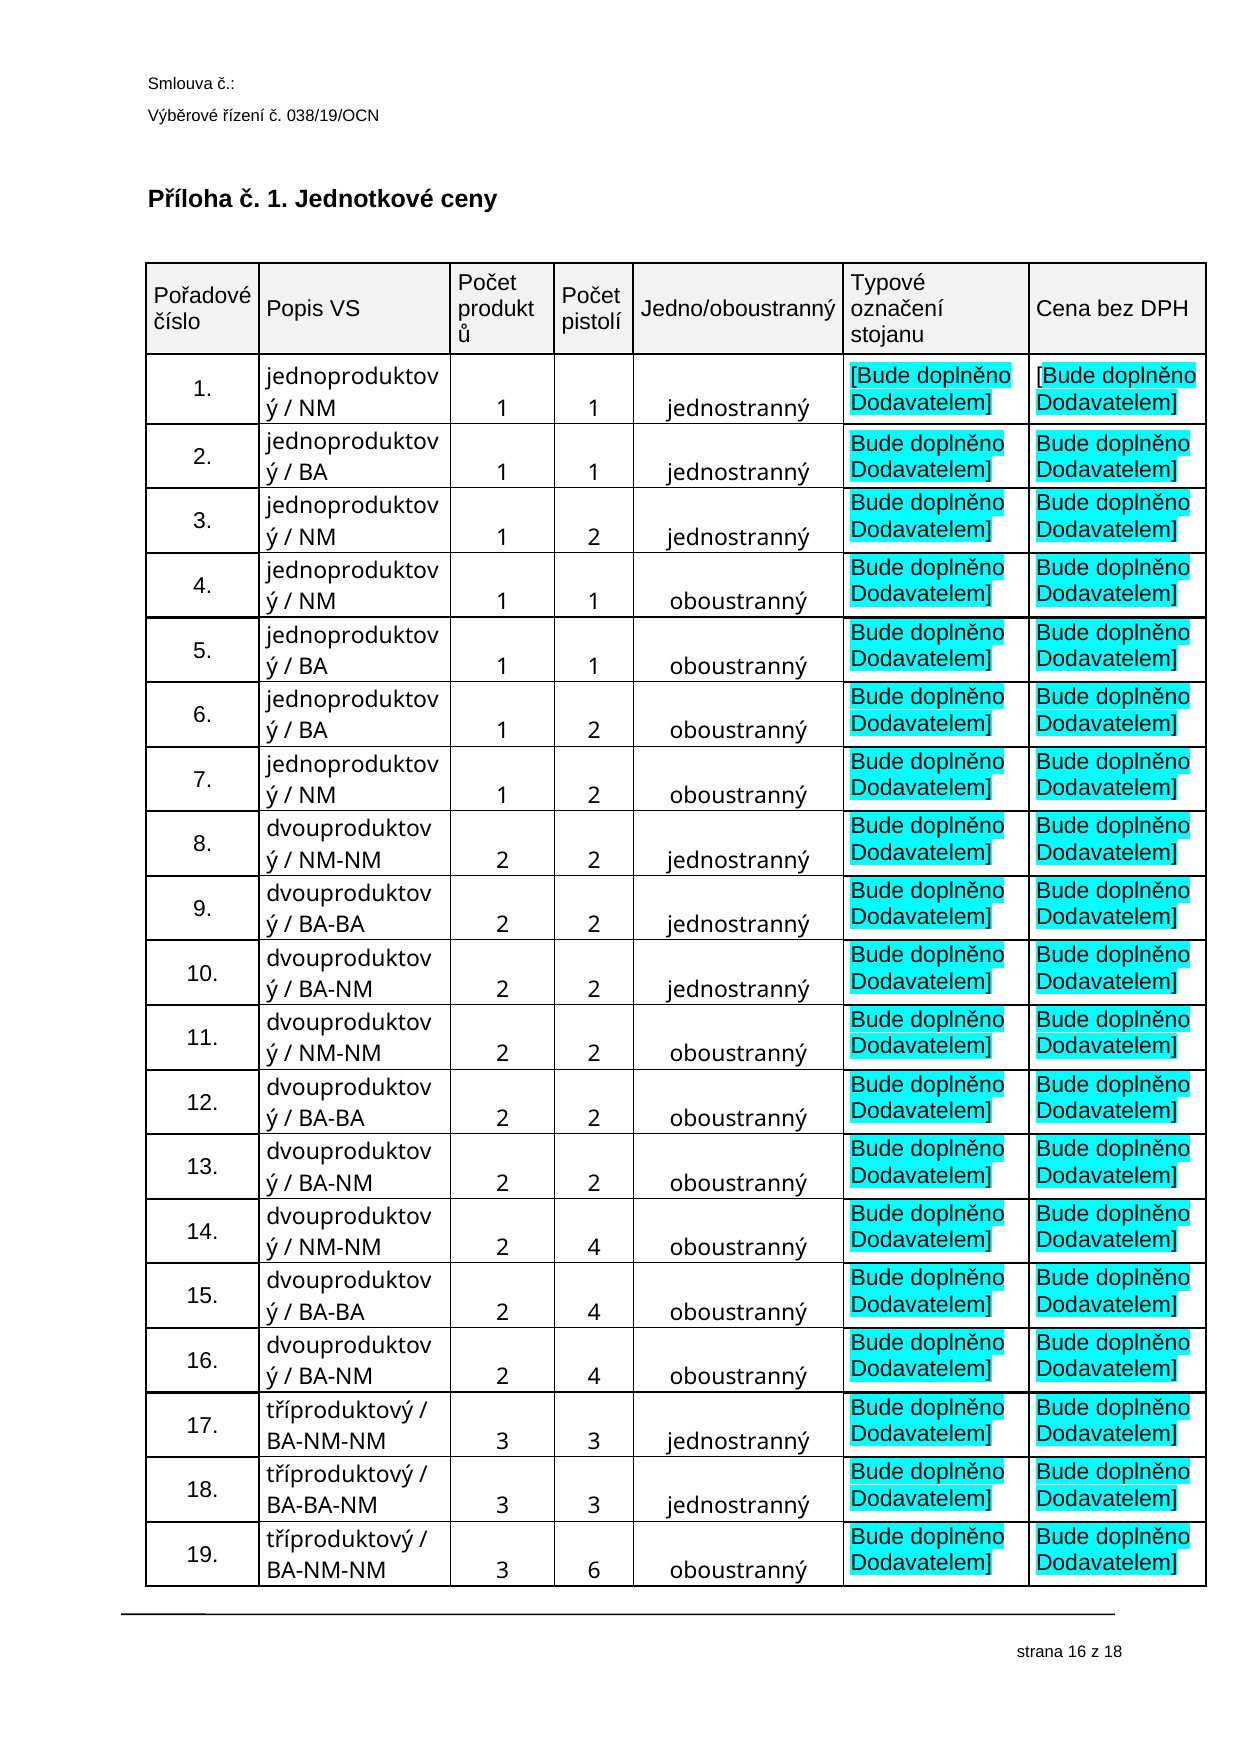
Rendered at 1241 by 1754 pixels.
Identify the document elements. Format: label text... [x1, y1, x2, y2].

table_cell dvouproduktový / BA-NM [260, 940, 450, 1004]
table_header Jedno/oboustranný [634, 264, 842, 352]
table_cell 1. [147, 355, 258, 423]
table_cell jednoproduktový / NM [260, 355, 450, 423]
table_cell oboustranný [634, 747, 843, 810]
table_cell jednoproduktový / BA [260, 618, 450, 681]
table_cell Bude doplněno Dodavatelem] [844, 619, 1028, 681]
table_cell dvouproduktový / BA-BA [260, 876, 450, 939]
table_cell 2 [451, 1263, 554, 1327]
table_cell dvouproduktový / NM-NM [260, 1005, 450, 1068]
table_cell 2 [451, 940, 554, 1004]
table_cell 7. [147, 748, 258, 810]
table_cell 1 [451, 618, 554, 681]
table_cell oboustranný [634, 1263, 843, 1327]
table_cell 3 [451, 1522, 554, 1585]
table_cell Bude doplněno Dodavatelem] [1030, 748, 1205, 810]
table_cell Bude doplněno Dodavatelem] [844, 941, 1028, 1004]
table_cell 6 [555, 1522, 633, 1585]
table_cell Bude doplněno Dodavatelem] [844, 748, 1028, 810]
table_header Pořadové číslo [147, 264, 258, 352]
table_cell 3 [451, 1393, 554, 1456]
table_cell Bude doplněno Dodavatelem] [1030, 425, 1205, 487]
table_cell 12. [147, 1071, 258, 1133]
table_cell 16. [147, 1329, 258, 1391]
table_cell 2 [555, 682, 633, 746]
table_cell Bude doplněno Dodavatelem] [1030, 941, 1205, 1004]
table_cell 1 [451, 682, 554, 746]
table_cell dvouproduktový / BA-BA [260, 1263, 450, 1327]
table_cell 2 [555, 488, 633, 552]
table_cell 3. [147, 489, 258, 552]
table_cell Bude doplněno Dodavatelem] [844, 1135, 1028, 1198]
table_cell oboustranný [634, 1328, 843, 1391]
table_header Počet produktů [451, 264, 553, 352]
table_cell Bude doplněno Dodavatelem] [1030, 1135, 1205, 1198]
table_cell Bude doplněno Dodavatelem] [1030, 1264, 1205, 1327]
table_cell 18. [147, 1458, 258, 1521]
table_cell jednostranný [634, 1393, 843, 1456]
table_cell Bude doplněno Dodavatelem] [844, 1006, 1028, 1068]
table_cell jednostranný [634, 940, 843, 1004]
table_cell 1 [451, 355, 554, 423]
table_cell 2 [451, 1328, 554, 1391]
table_cell Bude doplněno Dodavatelem] [1030, 554, 1205, 616]
table_cell 10. [147, 941, 258, 1004]
table_cell 15. [147, 1264, 258, 1327]
table_cell 14. [147, 1200, 258, 1262]
list Příloha č. 1. Jednotkové ceny [148, 184, 1122, 213]
table_cell 1 [555, 553, 633, 616]
table_header Typové označení stojanu [844, 264, 1028, 352]
table_cell jednostranný [634, 876, 843, 939]
table_header Popis VS [260, 264, 449, 352]
table_cell 2 [451, 1005, 554, 1068]
table_cell Bude doplněno Dodavatelem] [844, 1071, 1028, 1133]
table_cell 2 [451, 876, 554, 939]
table_cell dvouproduktový / BA-BA [260, 1070, 450, 1133]
table_cell 13. [147, 1135, 258, 1198]
table_cell jednostranný [634, 424, 843, 487]
table_cell Bude doplněno Dodavatelem] [844, 1523, 1028, 1585]
table_cell [Bude doplněno Dodavatelem] [844, 355, 1028, 423]
table_cell tříproduktový / BA-NM-NM [260, 1522, 450, 1585]
table_cell jednoproduktový / NM [260, 488, 450, 552]
table_cell oboustranný [634, 1134, 843, 1198]
table_cell oboustranný [634, 682, 843, 746]
table_cell 2 [555, 1070, 633, 1133]
table_cell 2 [555, 747, 633, 810]
table_cell oboustranný [634, 1199, 843, 1262]
table_cell jednoproduktový / BA [260, 424, 450, 487]
table_cell Bude doplněno Dodavatelem] [1030, 1458, 1205, 1521]
table_cell Bude doplněno Dodavatelem] [1030, 1523, 1205, 1585]
table_cell 2 [451, 811, 554, 875]
table_cell Bude doplněno Dodavatelem] [844, 554, 1028, 616]
table_cell Bude doplněno Dodavatelem] [844, 1329, 1028, 1391]
table_cell 2 [555, 811, 633, 875]
table_cell Bude doplněno Dodavatelem] [844, 877, 1028, 939]
table_cell 9. [147, 877, 258, 939]
table_cell 4 [555, 1328, 633, 1391]
table_cell 4 [555, 1199, 633, 1262]
table_cell jednostranný [634, 488, 843, 552]
table_cell Bude doplněno Dodavatelem] [1030, 1006, 1205, 1068]
table_cell 1 [451, 553, 554, 616]
table_cell 2. [147, 425, 258, 487]
table_cell 2 [451, 1199, 554, 1262]
table_cell 1 [555, 618, 633, 681]
table_cell dvouproduktový / BA-NM [260, 1134, 450, 1198]
table_cell 1 [555, 424, 633, 487]
table_cell oboustranný [634, 1522, 843, 1585]
table_cell dvouproduktový / NM-NM [260, 1199, 450, 1262]
table_cell Bude doplněno Dodavatelem] [1030, 1200, 1205, 1262]
table_cell jednoproduktový / NM [260, 553, 450, 616]
table_cell jednostranný [634, 1457, 843, 1521]
table_cell tříproduktový / BA-BA-NM [260, 1457, 450, 1521]
table_cell Bude doplněno Dodavatelem] [844, 1264, 1028, 1327]
table_cell Bude doplněno Dodavatelem] [844, 1394, 1028, 1456]
table_cell 1 [451, 424, 554, 487]
table_cell 8. [147, 812, 258, 875]
table_cell 2 [555, 876, 633, 939]
table_cell 5. [147, 619, 258, 681]
table_cell 4. [147, 554, 258, 616]
table_cell Bude doplněno Dodavatelem] [844, 683, 1028, 746]
table_cell jednostranný [634, 811, 843, 875]
table_cell Bude doplněno Dodavatelem] [844, 1200, 1028, 1262]
table_header Cena bez DPH [1030, 264, 1205, 352]
table_cell [Bude doplněno Dodavatelem] [1030, 355, 1205, 423]
table_cell 3 [555, 1457, 633, 1521]
table_cell 2 [555, 940, 633, 1004]
table_cell jednoproduktový / NM [260, 747, 450, 810]
table_cell dvouproduktový / NM-NM [260, 811, 450, 875]
table_cell Bude doplněno Dodavatelem] [844, 425, 1028, 487]
table_cell jednoproduktový / BA [260, 682, 450, 746]
table_cell 2 [555, 1134, 633, 1198]
table_cell 17. [147, 1394, 258, 1456]
table_cell 3 [555, 1393, 633, 1456]
table_cell 2 [451, 1070, 554, 1133]
table_cell tříproduktový / BA-NM-NM [260, 1393, 450, 1456]
table_cell Bude doplněno Dodavatelem] [1030, 1394, 1205, 1456]
table_cell Bude doplněno Dodavatelem] [1030, 812, 1205, 875]
table_cell oboustranný [634, 1070, 843, 1133]
table_cell Bude doplněno Dodavatelem] [1030, 1071, 1205, 1133]
table_cell Bude doplněno Dodavatelem] [1030, 619, 1205, 681]
table_cell Bude doplněno Dodavatelem] [1030, 877, 1205, 939]
table_cell 6. [147, 683, 258, 746]
table_cell oboustranný [634, 1005, 843, 1068]
table_cell dvouproduktový / BA-NM [260, 1328, 450, 1391]
table_header Počet pistolí [555, 264, 632, 352]
table_cell 3 [451, 1457, 554, 1521]
table_cell oboustranný [634, 553, 843, 616]
table_cell Bude doplněno Dodavatelem] [1030, 489, 1205, 552]
table_cell Bude doplněno Dodavatelem] [1030, 683, 1205, 746]
table_cell Bude doplněno Dodavatelem] [844, 1458, 1028, 1521]
table_cell 11. [147, 1006, 258, 1068]
table_cell 1 [555, 355, 633, 423]
table_cell oboustranný [634, 618, 843, 681]
table_cell Bude doplněno Dodavatelem] [844, 489, 1028, 552]
table_cell 1 [451, 488, 554, 552]
table_cell 4 [555, 1263, 633, 1327]
table_cell Bude doplněno Dodavatelem] [1030, 1329, 1205, 1391]
table_cell jednostranný [634, 355, 843, 423]
table_cell 2 [555, 1005, 633, 1068]
table_cell 1 [451, 747, 554, 810]
table_cell Bude doplněno Dodavatelem] [844, 812, 1028, 875]
table_cell 19. [147, 1523, 258, 1585]
table_cell 2 [451, 1134, 554, 1198]
